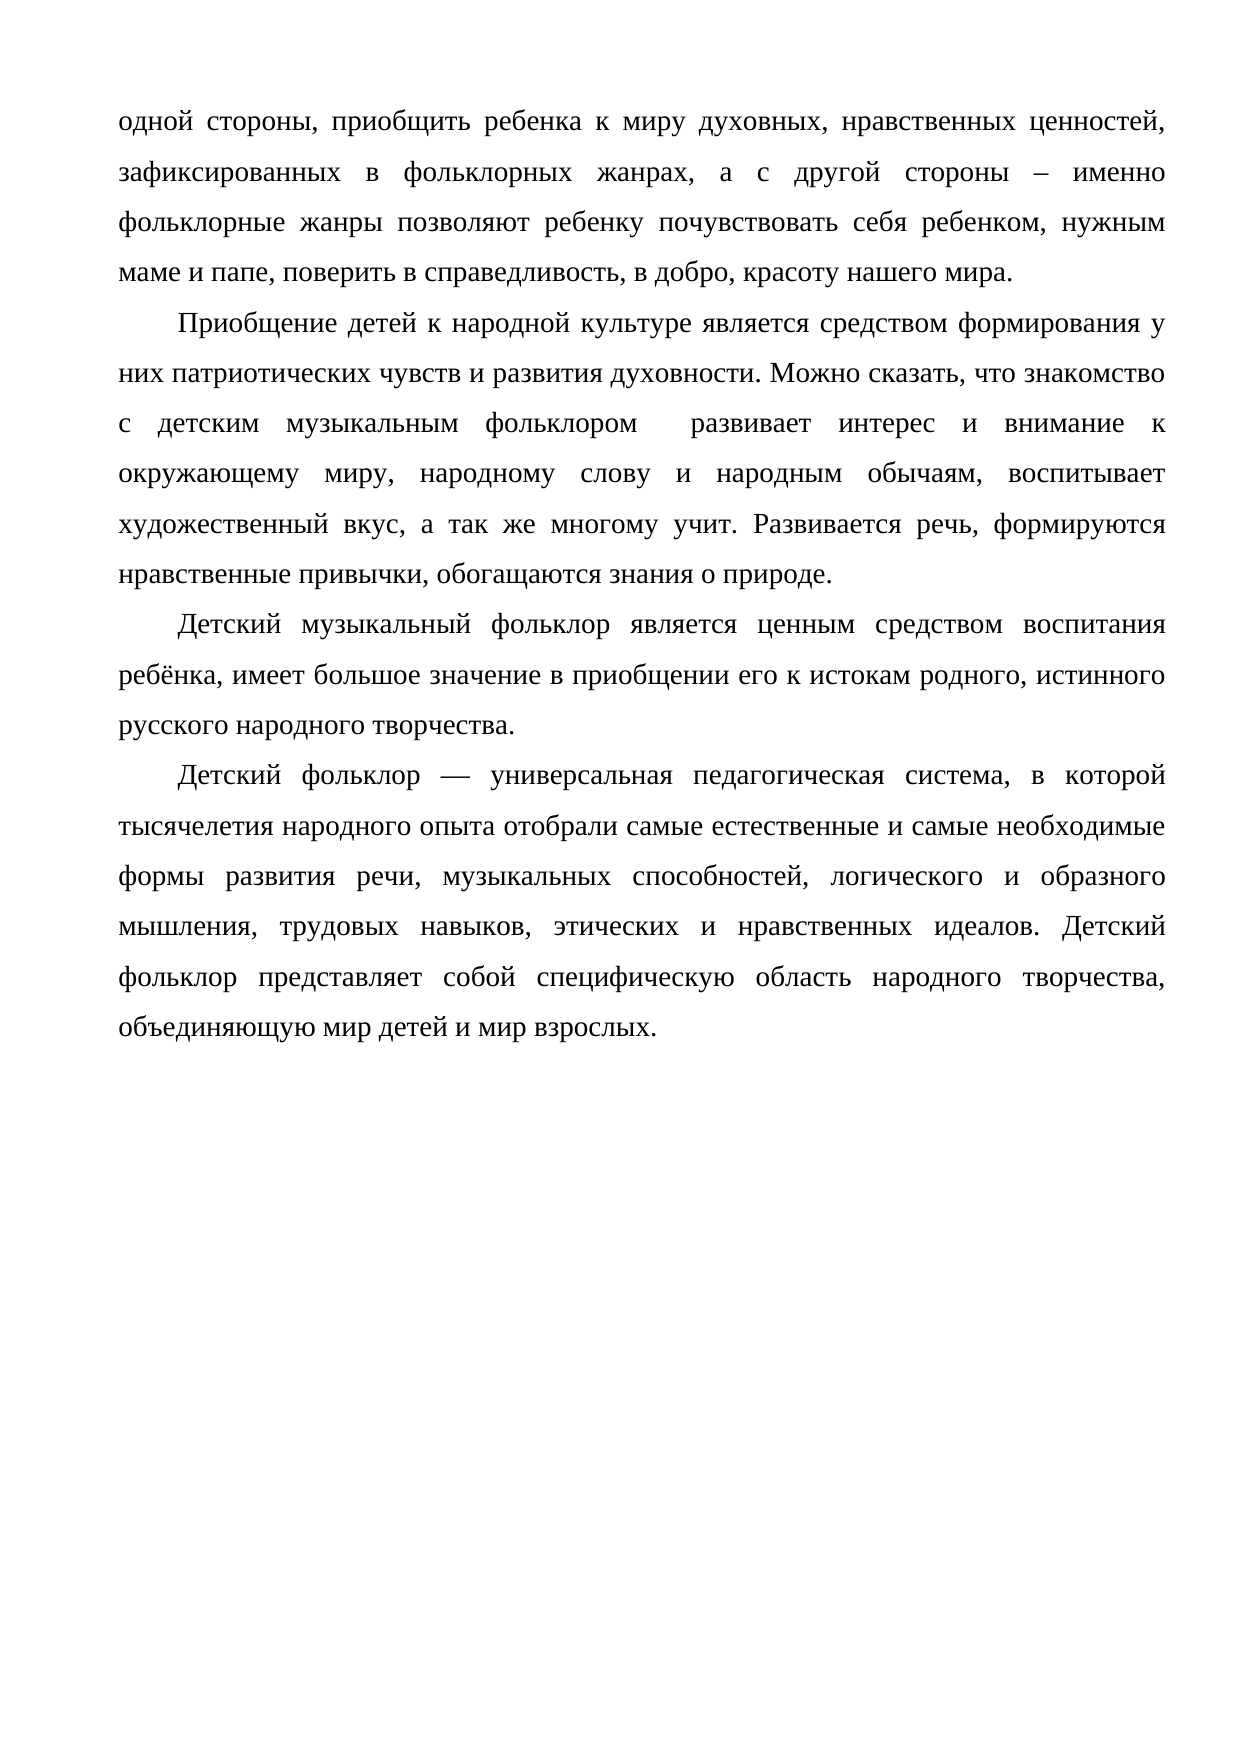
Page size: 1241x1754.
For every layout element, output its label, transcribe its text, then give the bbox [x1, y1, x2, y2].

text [118, 103, 1167, 288]
text Детский музыкальный фольклор является ценным средством воспитания ребёнка, имеет большое значение в приобщении его к истокам родного, истинного русского народного творчества. [118, 607, 1167, 741]
text Приобщение детей к народной культуре является средством формирования у них патриотических чувств и развития духовности. Можно сказать, что знакомство с детским музыкальным фольклором развивает интерес и внимание к окружающему миру, народному слову и народным обычаям, воспитывает художественный вкус, а так же многому учит. Развивается речь, формируются нравственные привычки, обогащаются знания о природе. [118, 305, 1167, 590]
text Детский фольклор — универсальная педагогическая система, в которой тысячелетия народного опыта отобрали самые естественные и самые необходимые формы развития речи, музыкальных способностей, логического и образного мышления, трудовых навыков, этических и нравственных идеалов. Детский фольклор представляет собой специфическую область народного творчества, объединяющую мир детей и мир взрослых. [118, 757, 1167, 1043]
